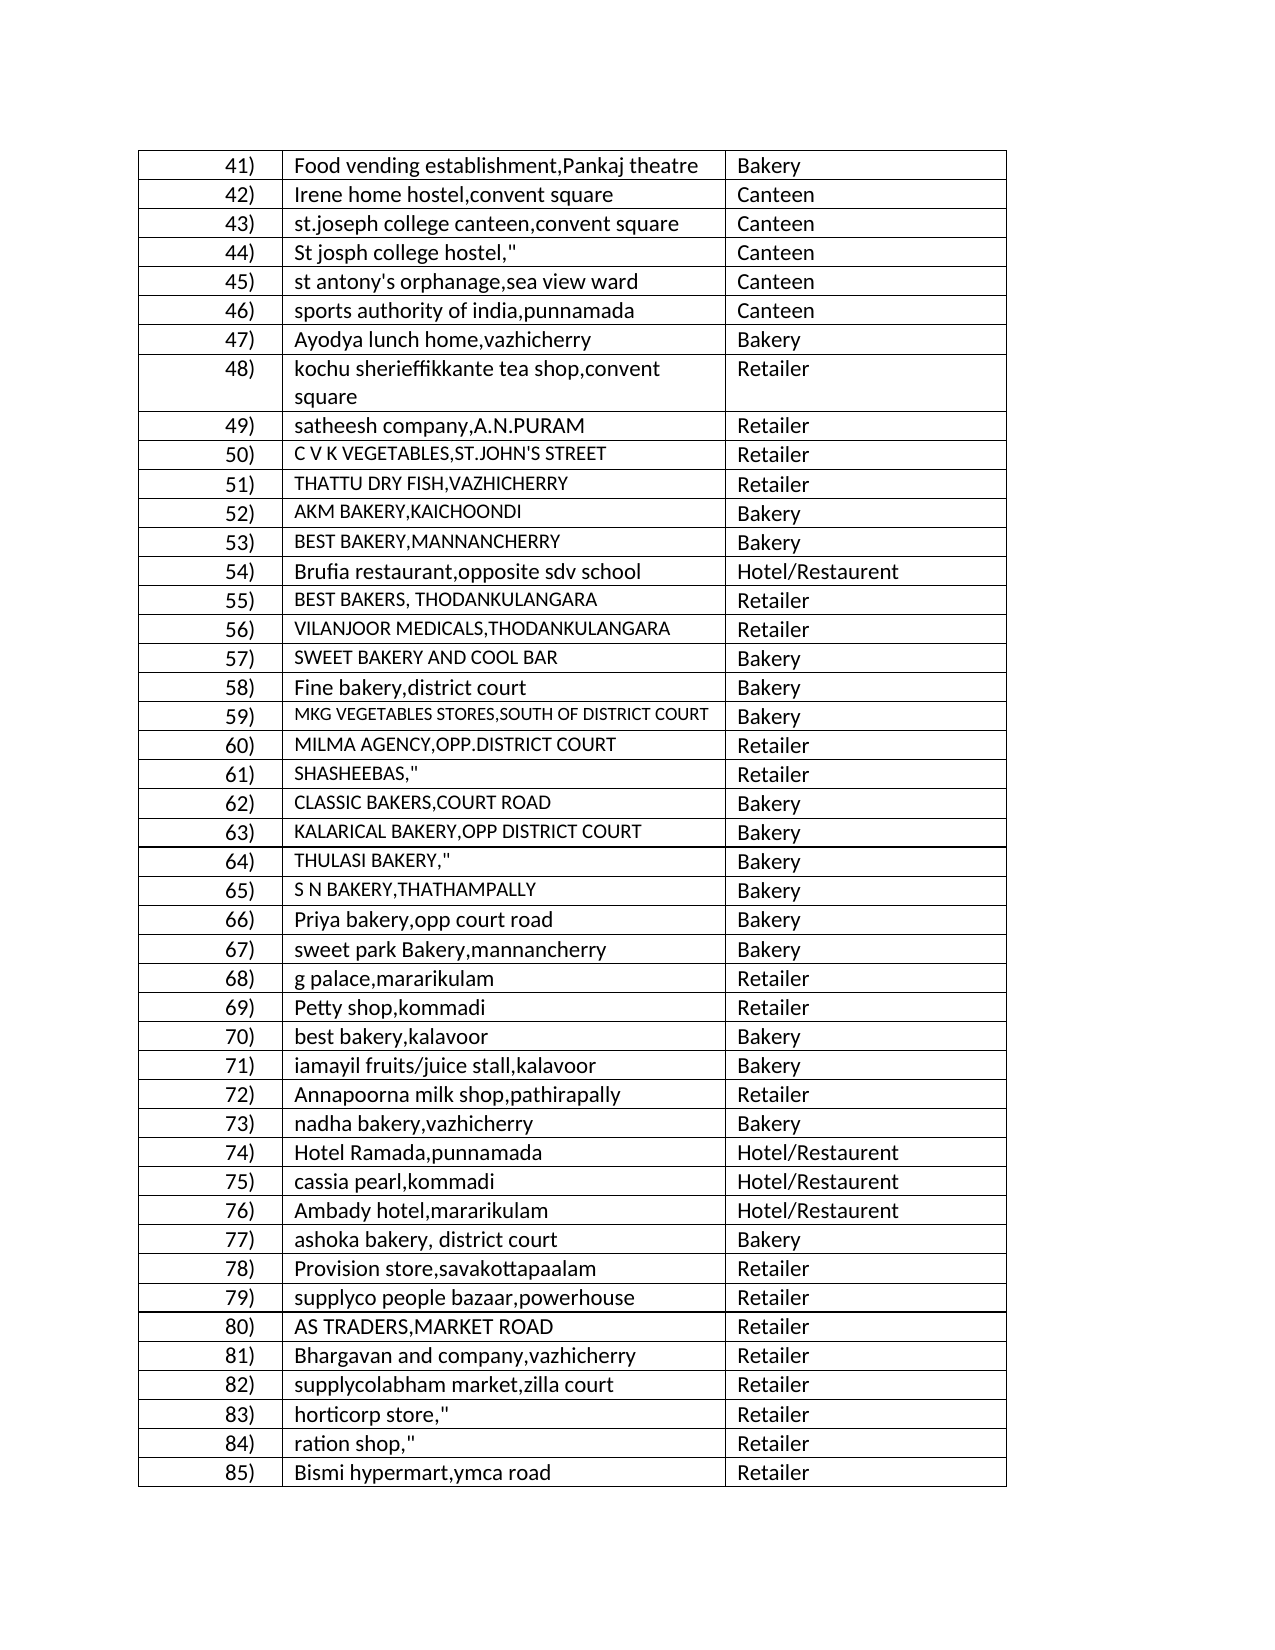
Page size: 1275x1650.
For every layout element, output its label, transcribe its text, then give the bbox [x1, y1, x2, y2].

table_cell Retailer [726, 993, 1006, 1021]
table_cell st antony's orphanage,sea view ward [283, 267, 725, 295]
table_cell kochu sherieffikkante tea shop,convent square [283, 355, 725, 411]
table_cell SHASHEEBAS," [283, 760, 725, 788]
table_cell [139, 906, 282, 934]
table_cell Bakery [726, 935, 1006, 963]
table_cell Bhargavan and company,vazhicherry [283, 1342, 725, 1369]
table_cell Bakery [726, 1225, 1006, 1253]
table_cell [139, 1313, 282, 1341]
table_cell St josph college hostel," [283, 238, 725, 266]
table_cell Hotel/Restaurent [726, 1138, 1006, 1166]
table_cell [139, 644, 282, 672]
table_cell [139, 1022, 282, 1050]
table_cell Bakery [726, 702, 1006, 730]
table_cell [139, 848, 282, 876]
table_cell Irene home hostel,convent square [283, 180, 725, 208]
table_cell [139, 180, 282, 208]
table_cell Bakery [726, 673, 1006, 701]
table_cell Canteen [726, 296, 1006, 324]
table_cell supplycolabham market,zilla court [283, 1371, 725, 1399]
table_cell [139, 1080, 282, 1108]
table_cell Bakery [726, 819, 1006, 846]
table_cell VILANJOOR MEDICALS,THODANKULANGARA [283, 615, 725, 643]
table_cell [139, 586, 282, 614]
table_cell Retailer [726, 615, 1006, 643]
table_cell Bakery [726, 1051, 1006, 1079]
table_cell sports authority of india,punnamada [283, 296, 725, 324]
table_cell BEST BAKERY,MANNANCHERRY [283, 528, 725, 556]
table_cell Ayodya lunch home,vazhicherry [283, 325, 725, 353]
table_cell [139, 1167, 282, 1195]
table_cell THULASI BAKERY," [283, 848, 725, 876]
table_cell [139, 1109, 282, 1137]
table_cell [139, 267, 282, 295]
table_cell Retailer [726, 964, 1006, 992]
table_cell BEST BAKERS, THODANKULANGARA [283, 586, 725, 614]
table_cell [139, 151, 282, 179]
table_cell Hotel/Restaurent [726, 557, 1006, 585]
table_cell Canteen [726, 209, 1006, 237]
table_cell Retailer [726, 1284, 1006, 1311]
table_cell Petty shop,kommadi [283, 993, 725, 1021]
table_cell Retailer [726, 1429, 1006, 1457]
table_cell Fine bakery,district court [283, 673, 725, 701]
table_cell [139, 935, 282, 963]
table_cell [139, 557, 282, 585]
table_cell KALARICAL BAKERY,OPP DISTRICT COURT [283, 819, 725, 846]
table_cell ashoka bakery, district court [283, 1225, 725, 1253]
table_cell Retailer [726, 1400, 1006, 1428]
table_cell AS TRADERS,MARKET ROAD [283, 1313, 725, 1341]
table_cell Retailer [726, 1080, 1006, 1108]
table_cell [139, 615, 282, 643]
table_cell [139, 441, 282, 469]
table_cell Hotel Ramada,punnamada [283, 1138, 725, 1166]
table_cell Canteen [726, 238, 1006, 266]
table_cell [139, 731, 282, 759]
table_cell [139, 877, 282, 904]
table_cell Bismi hypermart,ymca road [283, 1458, 725, 1486]
table_cell [139, 1284, 282, 1311]
table_cell supplyco people bazaar,powerhouse [283, 1284, 725, 1311]
table_cell Priya bakery,opp court road [283, 906, 725, 934]
table_cell Bakery [726, 528, 1006, 556]
table_cell nadha bakery,vazhicherry [283, 1109, 725, 1137]
table_cell Bakery [726, 644, 1006, 672]
table_cell Bakery [726, 151, 1006, 179]
table_cell Food vending establishment,Pankaj theatre [283, 151, 725, 179]
table_cell [139, 470, 282, 498]
table_cell [139, 238, 282, 266]
table_cell Retailer [726, 1254, 1006, 1282]
table_cell THATTU DRY FISH,VAZHICHERRY [283, 470, 725, 498]
table_cell Canteen [726, 180, 1006, 208]
table_cell [139, 499, 282, 527]
table_cell [139, 325, 282, 353]
table_cell MKG VEGETABLES STORES,SOUTH OF DISTRICT COURT [283, 702, 725, 730]
table_cell best bakery,kalavoor [283, 1022, 725, 1050]
table_cell [139, 1225, 282, 1253]
table_cell Retailer [726, 470, 1006, 498]
table_cell Retailer [726, 441, 1006, 469]
table_cell AKM BAKERY,KAICHOONDI [283, 499, 725, 527]
table_cell Retailer [726, 1458, 1006, 1486]
table_cell Retailer [726, 760, 1006, 788]
table_cell Bakery [726, 1109, 1006, 1137]
table_cell st.joseph college canteen,convent square [283, 209, 725, 237]
table_cell [139, 1400, 282, 1428]
table_cell iamayil fruits/juice stall,kalavoor [283, 1051, 725, 1079]
table_cell Retailer [726, 412, 1006, 439]
table_cell [139, 789, 282, 817]
table_cell [139, 1254, 282, 1282]
table_cell [139, 296, 282, 324]
table_cell g palace,mararikulam [283, 964, 725, 992]
table_cell Bakery [726, 1022, 1006, 1050]
table_cell Bakery [726, 877, 1006, 904]
table_cell [139, 1458, 282, 1486]
table_cell [139, 355, 282, 411]
table_cell C V K VEGETABLES,ST.JOHN'S STREET [283, 441, 725, 469]
table_cell [139, 528, 282, 556]
table_cell CLASSIC BAKERS,COURT ROAD [283, 789, 725, 817]
table_cell Hotel/Restaurent [726, 1196, 1006, 1224]
table_cell Retailer [726, 355, 1006, 411]
table_cell horticorp store," [283, 1400, 725, 1428]
table_cell [139, 702, 282, 730]
table_cell Retailer [726, 1342, 1006, 1369]
table_cell [139, 993, 282, 1021]
table_cell Brufia restaurant,opposite sdv school [283, 557, 725, 585]
table_cell [139, 209, 282, 237]
table_cell [139, 1196, 282, 1224]
table_cell [139, 1051, 282, 1079]
table_cell Annapoorna milk shop,pathirapally [283, 1080, 725, 1108]
table_cell Bakery [726, 906, 1006, 934]
table_cell [139, 412, 282, 439]
table_cell [139, 819, 282, 846]
table_cell Retailer [726, 586, 1006, 614]
table_cell Bakery [726, 325, 1006, 353]
table_cell [139, 673, 282, 701]
table_cell Bakery [726, 499, 1006, 527]
table_cell satheesh company,A.N.PURAM [283, 412, 725, 439]
table_cell Bakery [726, 789, 1006, 817]
table_cell [139, 1371, 282, 1399]
table_cell Provision store,savakottapaalam [283, 1254, 725, 1282]
table_cell SWEET BAKERY AND COOL BAR [283, 644, 725, 672]
table_cell [139, 1342, 282, 1369]
table_cell Bakery [726, 848, 1006, 876]
table_cell Ambady hotel,mararikulam [283, 1196, 725, 1224]
table_cell [139, 760, 282, 788]
table_cell [139, 1429, 282, 1457]
table_cell [139, 964, 282, 992]
table_cell Retailer [726, 1371, 1006, 1399]
table_cell Canteen [726, 267, 1006, 295]
table_cell sweet park Bakery,mannancherry [283, 935, 725, 963]
table_cell [139, 1138, 282, 1166]
table_cell S N BAKERY,THATHAMPALLY [283, 877, 725, 904]
table_cell ration shop," [283, 1429, 725, 1457]
table_cell Retailer [726, 1313, 1006, 1341]
table_cell Hotel/Restaurent [726, 1167, 1006, 1195]
table_cell Retailer [726, 731, 1006, 759]
table_cell cassia pearl,kommadi [283, 1167, 725, 1195]
table_cell MILMA AGENCY,OPP.DISTRICT COURT [283, 731, 725, 759]
